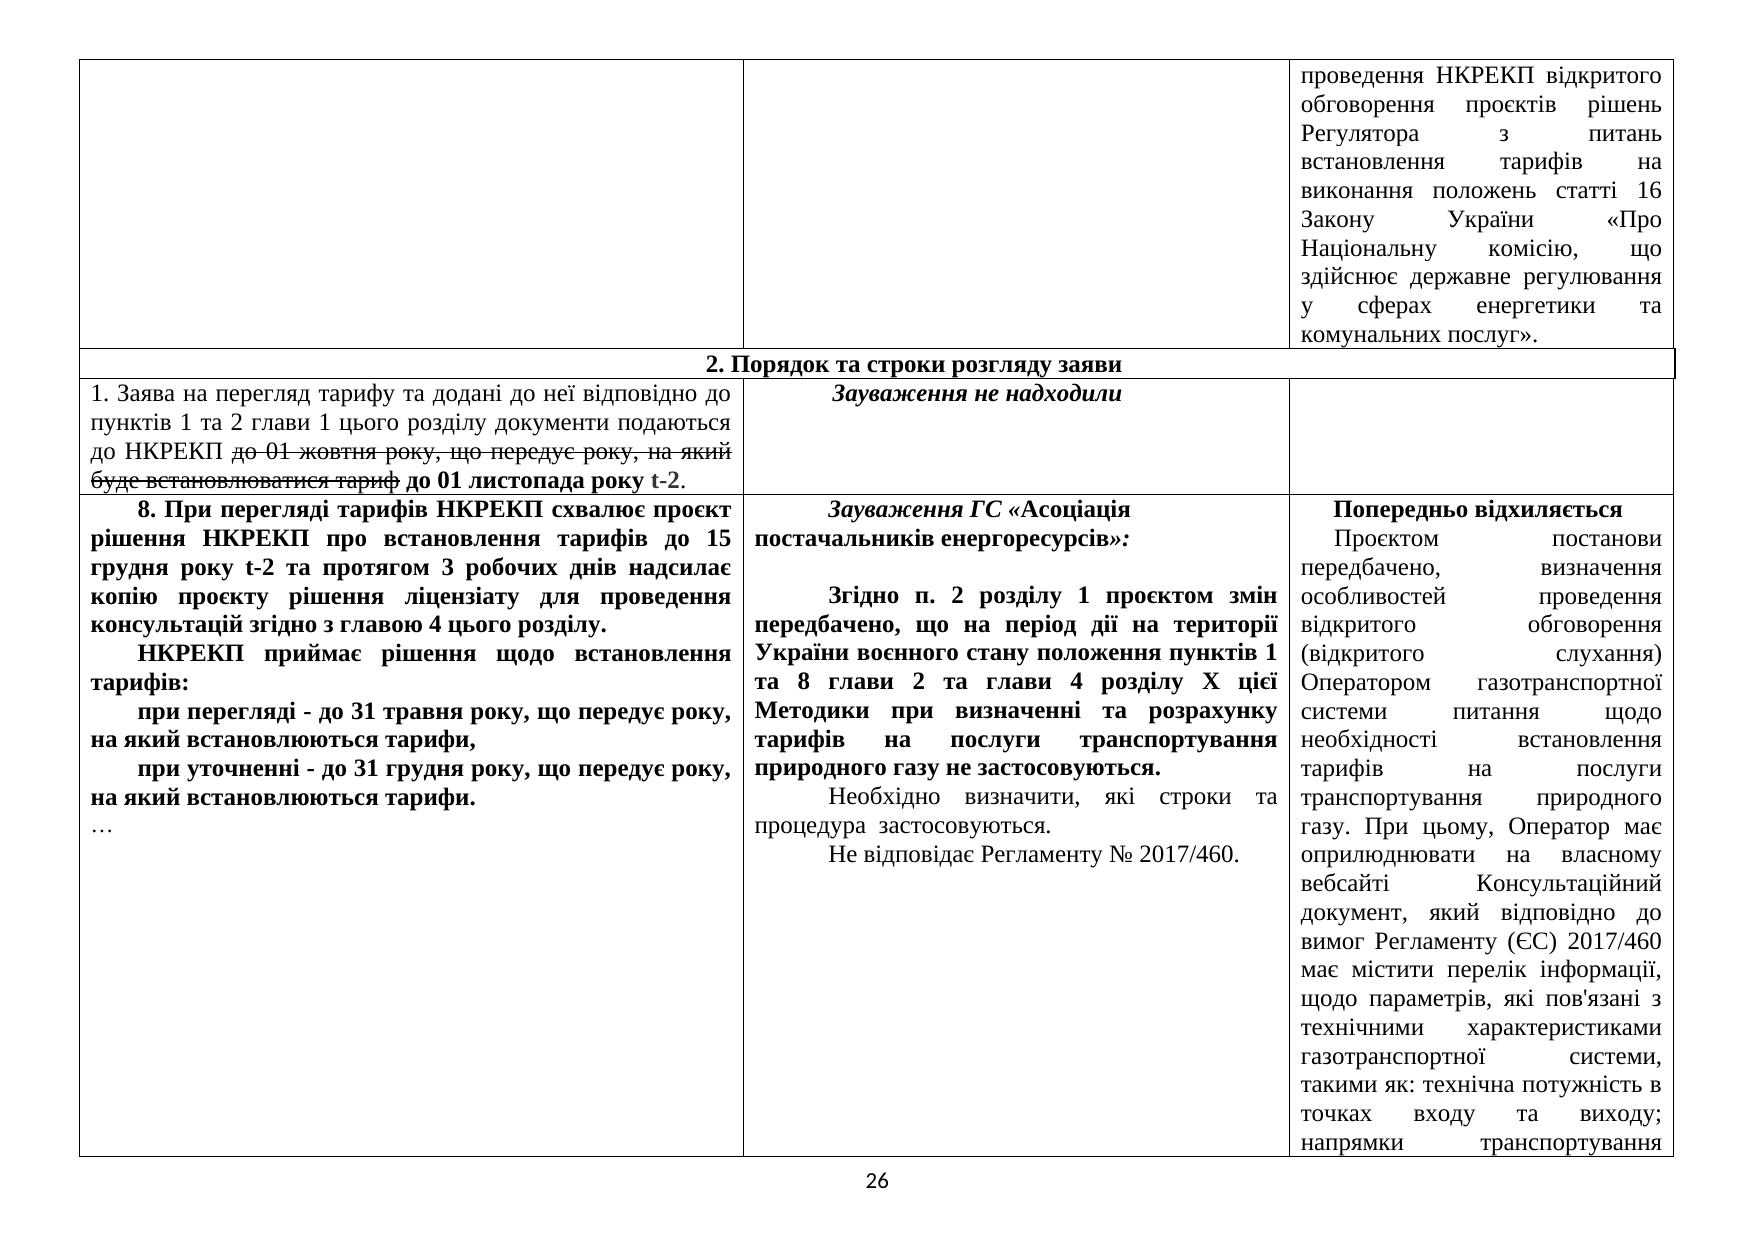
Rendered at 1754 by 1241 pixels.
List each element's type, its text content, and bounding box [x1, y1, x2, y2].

table_cell 1. Заява на перегляд тарифу та додані до неї відповідно до пунктів 1 та 2 глави 1 цього розділу документи подаються до НКРЕКП до 01 жовтня року, що передує року, на який буде встановлюватися тариф до 01 листопада року t-2. [80, 379, 743, 493]
table_cell 2. Порядок та строки розгляду заяви [80, 349, 1674, 377]
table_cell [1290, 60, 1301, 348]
table_cell [1290, 379, 1673, 493]
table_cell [744, 60, 1289, 348]
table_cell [80, 60, 743, 348]
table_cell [744, 495, 1289, 1156]
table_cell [1290, 495, 1673, 1156]
table_cell Зауваження не надходили [744, 379, 1289, 493]
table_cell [80, 495, 743, 1156]
